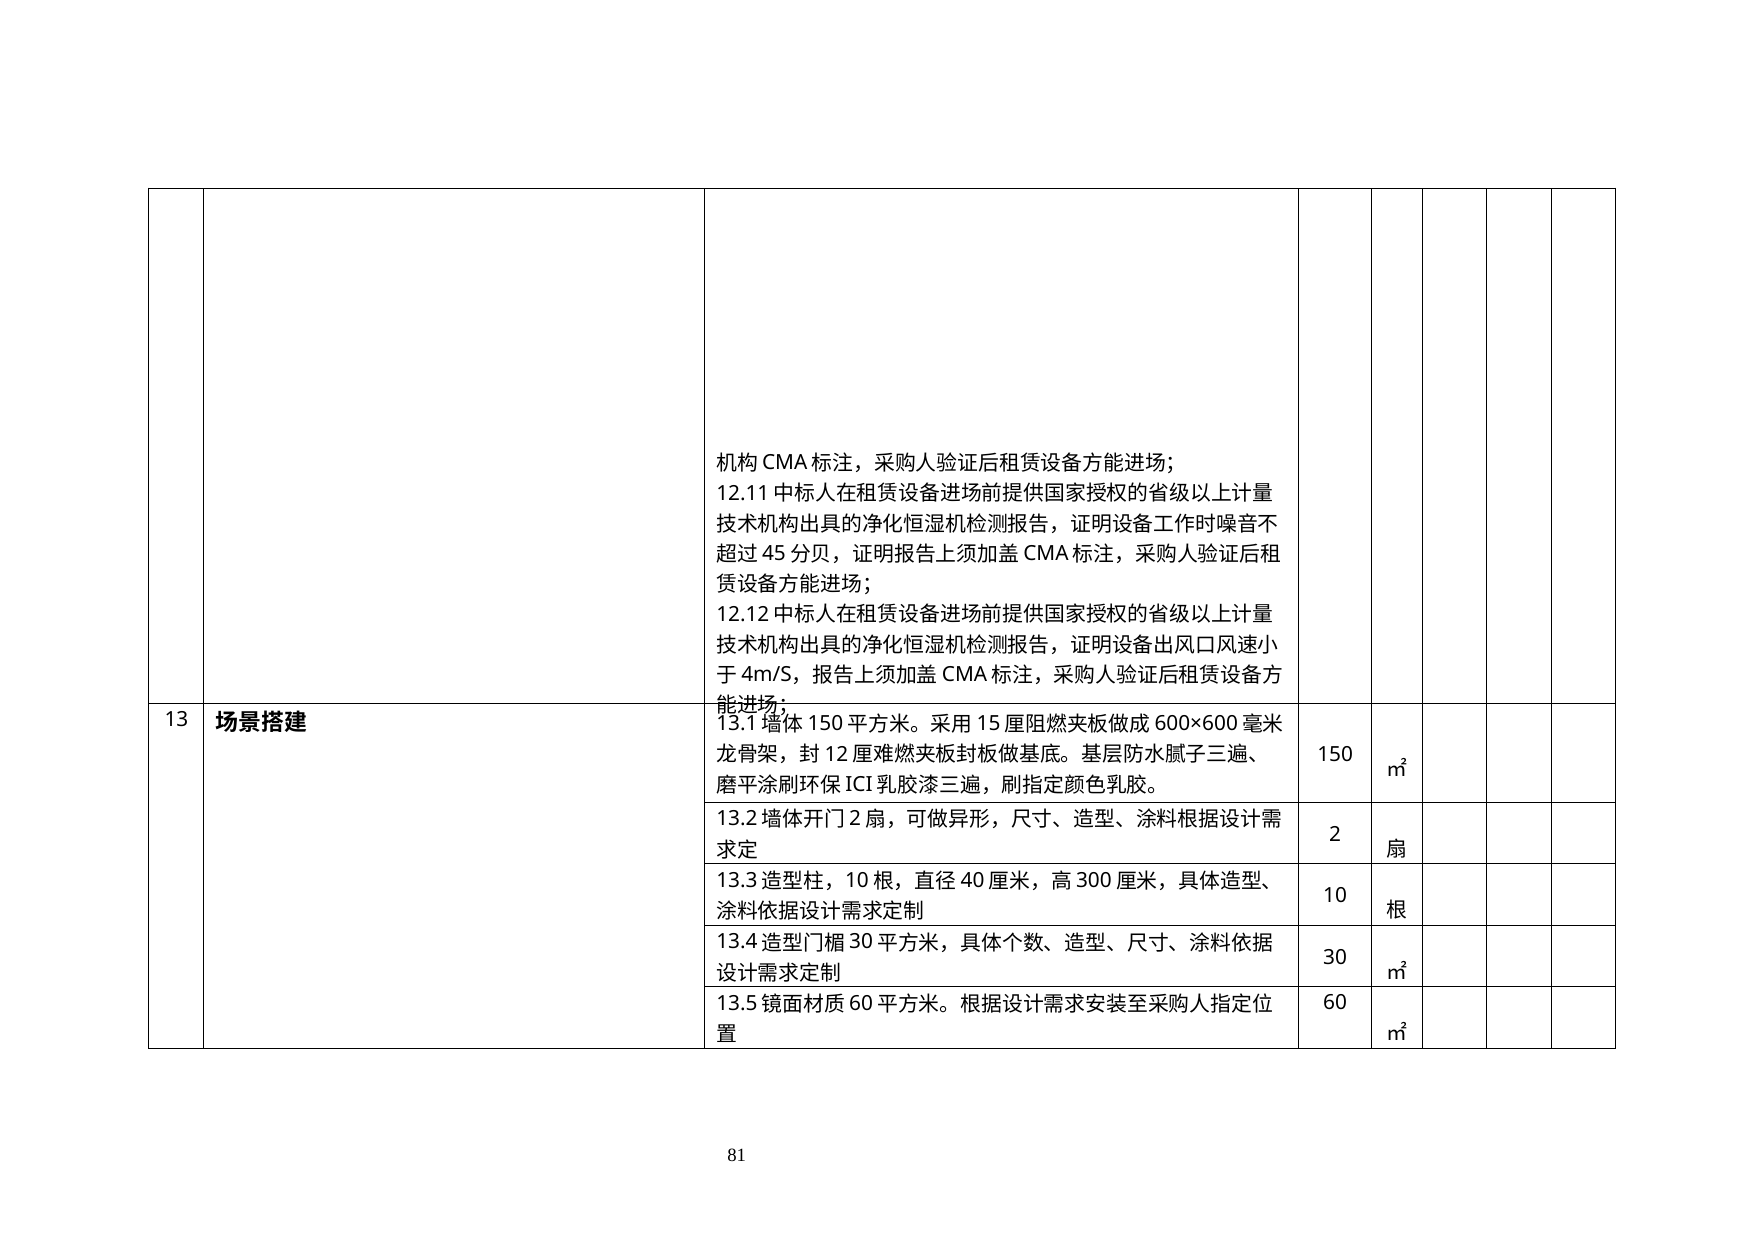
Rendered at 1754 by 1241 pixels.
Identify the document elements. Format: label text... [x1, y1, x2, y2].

table_cell 13.2墙体开门2扇，可做异形，尺寸、造型、涂料根据设计需求定 [705, 803, 1298, 863]
table_cell [1423, 864, 1486, 925]
table_cell [1552, 864, 1615, 925]
table_cell 13.3造型柱，10根，直径40厘米，高300厘米，具体造型、涂料依据设计需求定制 [705, 864, 1298, 925]
table_cell [1423, 803, 1486, 863]
table_cell [1552, 704, 1615, 802]
table_cell 60 [1299, 987, 1371, 1048]
table_cell [1487, 704, 1551, 802]
table_cell 2 [1299, 803, 1371, 863]
table_cell [1487, 987, 1551, 1048]
table_cell 150 [1299, 704, 1371, 802]
table_cell [1423, 704, 1486, 802]
table_cell 13.4造型门楣30平方米，具体个数、造型、尺寸、涂料依据设计需求定制 [705, 926, 1298, 986]
table_cell [1487, 803, 1551, 863]
table_cell 10 [1299, 864, 1371, 925]
table_cell 13.1墙体150平方米。采用15厘阻燃夹板做成600×600毫米龙骨架，封12厘难燃夹板封板做基底。基层防水腻子三遍、磨平涂刷环保ICI乳胶漆三遍，刷指定颜色乳胶。 [705, 704, 1298, 802]
table_cell ㎡ [1372, 704, 1422, 802]
table_cell ㎡ [1372, 987, 1422, 1048]
table_cell 扇 [1372, 803, 1422, 863]
table_cell [1423, 987, 1486, 1048]
table_cell 30 [1299, 926, 1371, 986]
table_cell ㎡ [1372, 926, 1422, 986]
table_cell [1423, 926, 1486, 986]
table_cell 13 [149, 704, 203, 1048]
table_cell 13.5镜面材质60平方米。根据设计需求安装至采购人指定位置 [705, 987, 1298, 1048]
table_cell [1552, 987, 1615, 1048]
table_cell 根 [1372, 864, 1422, 925]
table_cell 场景搭建 [204, 704, 704, 1048]
table_cell [1487, 926, 1551, 986]
table_cell [1552, 926, 1615, 986]
table_cell [1487, 864, 1551, 925]
table_cell [1552, 803, 1615, 863]
